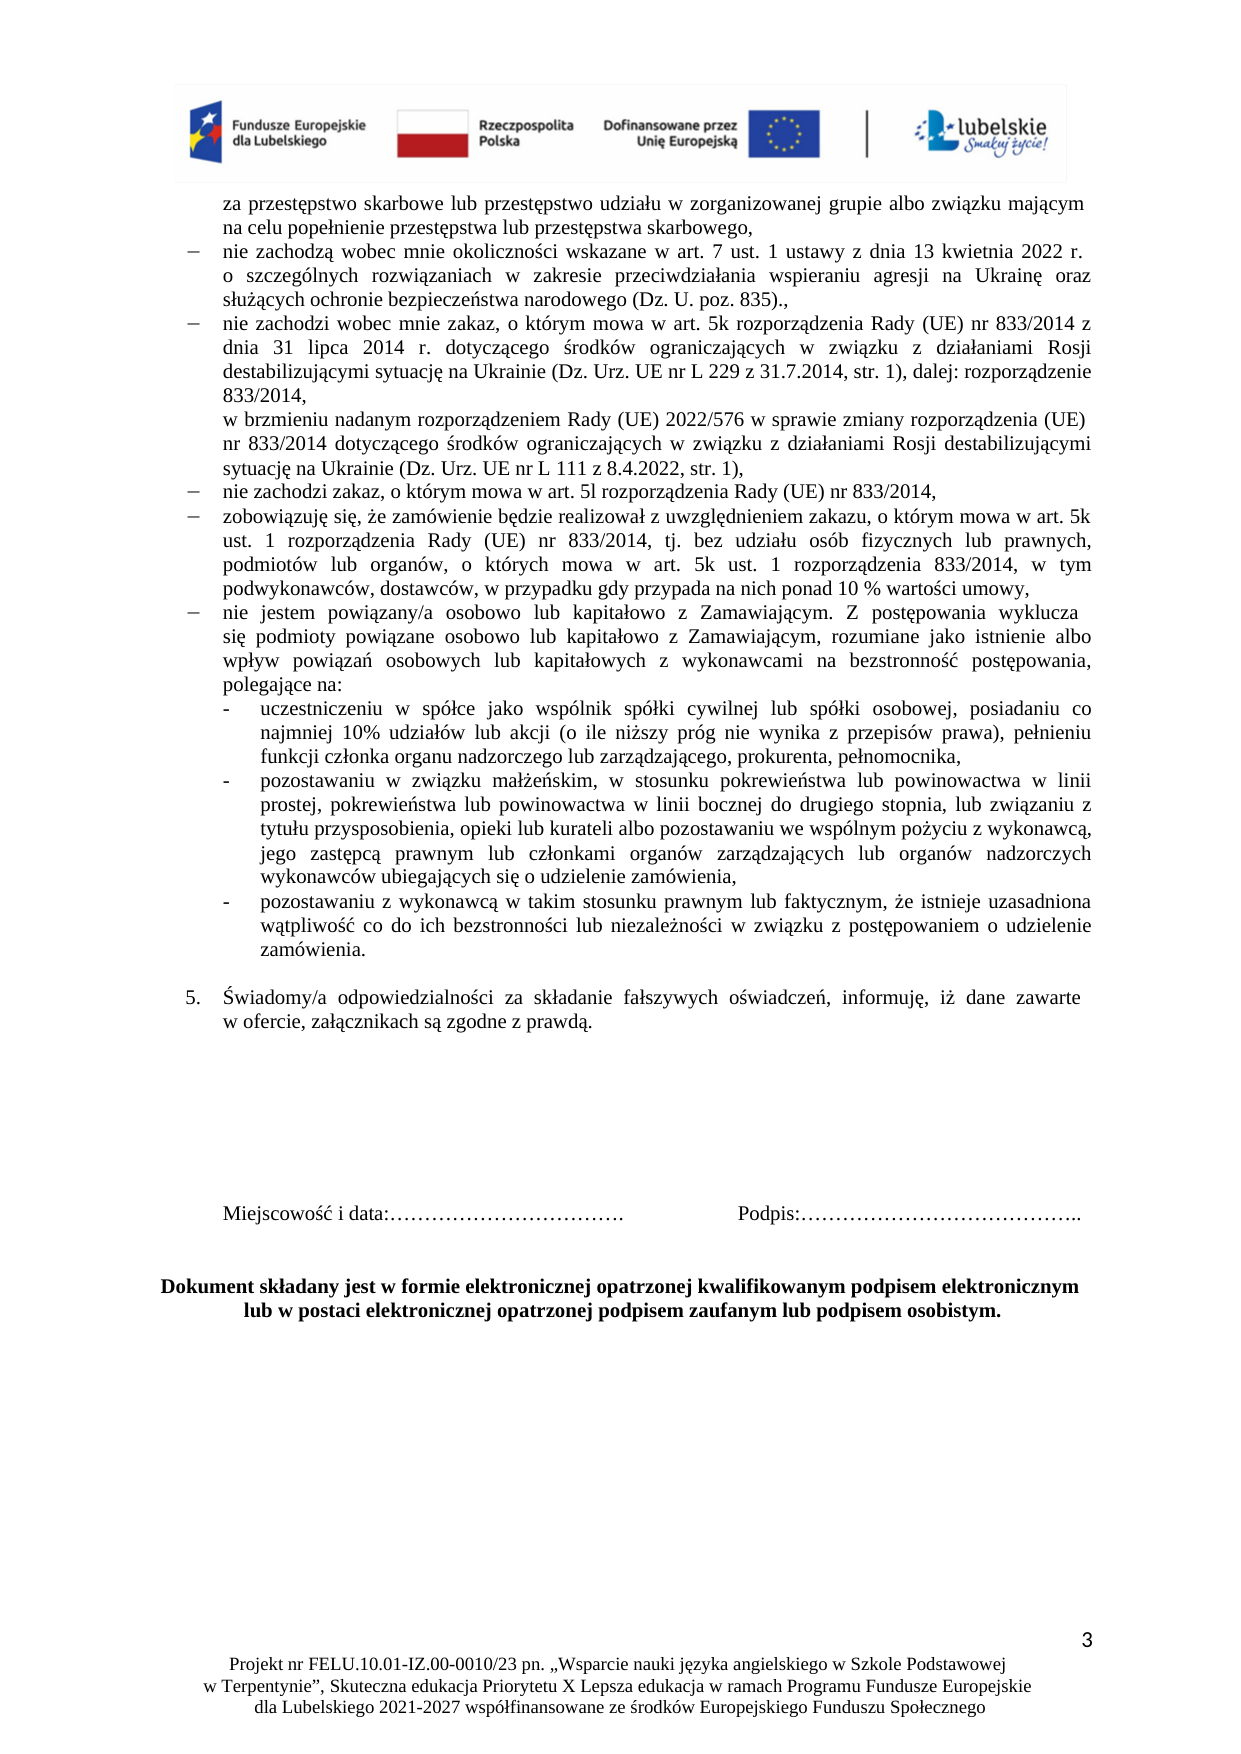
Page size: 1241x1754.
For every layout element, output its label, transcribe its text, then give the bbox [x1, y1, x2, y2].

list zobowiązuję się, że zamówienie będzie realizował z uwzględnieniem zakazu, o którym mowa w art. 5k ust. 1 rozporządzenia Rady (UE) nr 833/2014, tj. bez udziału osób fizycznych lub prawnych, podmiotów lub organów, o których mowa w art. 5k ust. 1 rozporządzenia 833/2014, w tym podwykonawców, dostawców, w przypadku gdy przypada na nich ponad 10 % wartości umowy, [185, 503, 1093, 600]
list nie zachodzi zakaz, o którym mowa w art. 5l rozporządzenia Rady (UE) nr 833/2014, [185, 479, 1093, 503]
text Dokument składany jest w formie elektronicznej opatrzonej kwalifikowanym podpisem elektronicznym lub w postaci elektronicznej opatrzonej podpisem zaufanym lub podpisem osobistym. [148, 1273, 1093, 1322]
text Miejscowość i data:……………………………. Podpis:………………………………….. [149, 1201, 1093, 1225]
list pozostawaniu w związku małżeńskim, w stosunku pokrewieństwa lub powinowactwa w linii prostej, pokrewieństwa lub powinowactwa w linii bocznej do drugiego stopnia, lub związaniu z tytułu przysposobienia, opieki lub kurateli albo pozostawaniu we wspólnym pożyciu z wykonawcą, jego zastępcą prawnym lub członkami organów zarządzających lub organów nadzorczych wykonawców ubiegających się o udzielenie zamówienia, [223, 768, 1093, 888]
list nie zachodzą wobec mnie okoliczności wskazane w art. 7 ust. 1 ustawy z dnia 13 kwietnia 2022 r. o szczególnych rozwiązaniach w zakresie przeciwdziałania wspieraniu agresji na Ukrainę oraz służących ochronie bezpieczeństwa narodowego (Dz. U. poz. 835)., [185, 239, 1093, 311]
list Świadomy/a odpowiedzialności za składanie fałszywych oświadczeń, informuję, iż dane zawarte w ofercie, załącznikach są zgodne z prawdą. [185, 985, 1093, 1033]
list pozostawaniu z wykonawcą w takim stosunku prawnym lub faktycznym, że istnieje uzasadniona wątpliwość co do ich bezstronności lub niezależności w związku z postępowaniem o udzielenie zamówienia. [223, 888, 1093, 961]
list nie zachodzi wobec mnie zakaz, o którym mowa w art. 5k rozporządzenia Rady (UE) nr 833/2014 z dnia 31 lipca 2014 r. dotyczącego środków ograniczających w związku z działaniami Rosji destabilizującymi sytuację na Ukrainie (Dz. Urz. UE nr L 229 z 31.7.2014, str. 1), dalej: rozporządzenie 833/2014, w brzmieniu nadanym rozporządzeniem Rady (UE) 2022/576 w sprawie zmiany rozporządzenia (UE) nr 833/2014 dotyczącego środków ograniczających w związku z działaniami Rosji destabilizującymi sytuację na Ukrainie (Dz. Urz. UE nr L 111 z 8.4.2022, str. 1), [185, 311, 1093, 479]
list uczestniczeniu w spółce jako wspólnik spółki cywilnej lub spółki osobowej, posiadaniu co najmniej 10% udziałów lub akcji (o ile niższy próg nie wynika z przepisów prawa), pełnieniu funkcji członka organu nadzorczego lub zarządzającego, prokurenta, pełnomocnika, [223, 696, 1093, 768]
picture [147, 73, 1093, 191]
list nie jestem powiązany/a osobowo lub kapitałowo z Zamawiającym. Z postępowania wyklucza się podmioty powiązane osobowo lub kapitałowo z Zamawiającym, rozumiane jako istnienie albo wpływ powiązań osobowych lub kapitałowych z wykonawcami na bezstronność postępowania, polegające na: [185, 600, 1093, 696]
